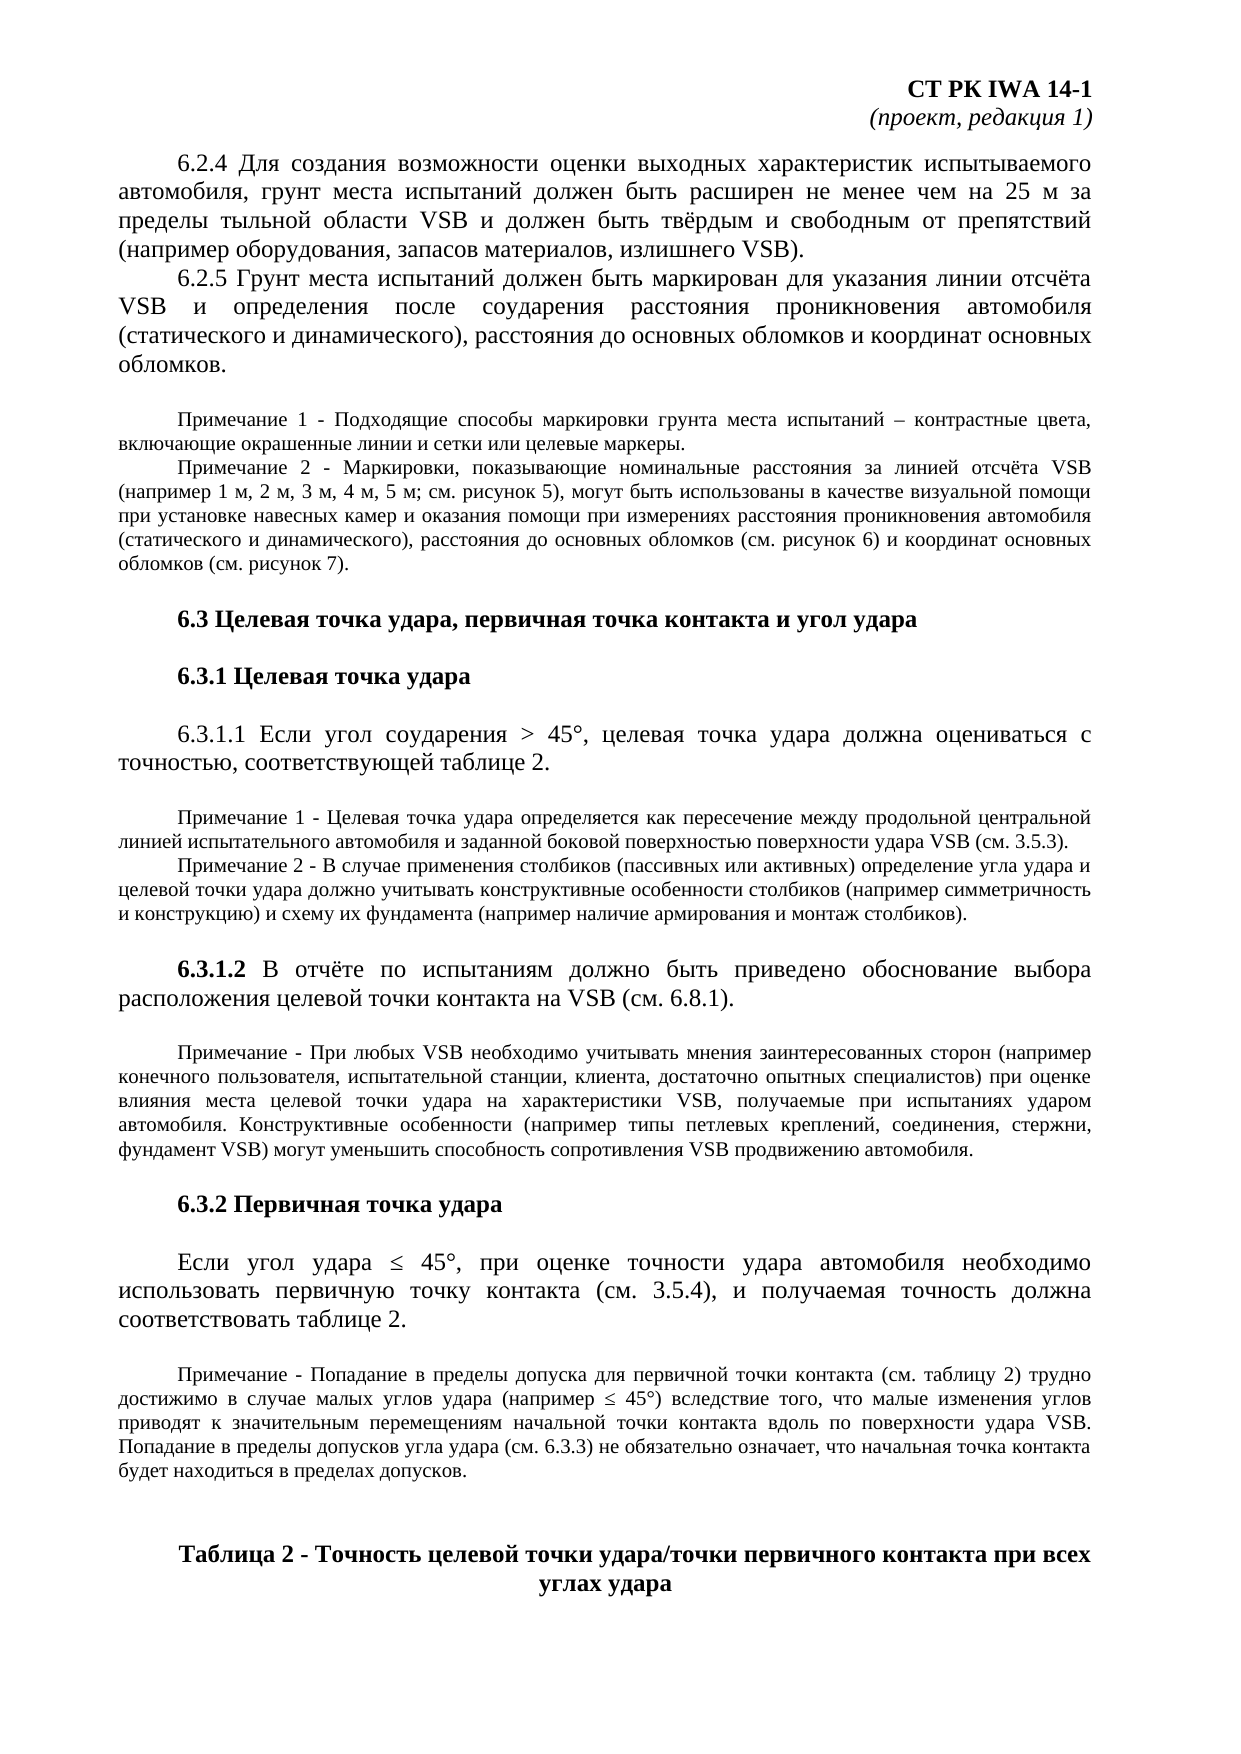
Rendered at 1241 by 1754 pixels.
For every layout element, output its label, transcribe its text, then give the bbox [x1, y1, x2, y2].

text 6.3.1.2 В отчёте по испытаниям должно быть приведено обоснование выбора расположения целевой точки контакта на VSB (см. 6.8.1). [118, 954, 1092, 1011]
text Примечание 1 - Подходящие способы маркировки грунта места испытаний – контрастные цвета, включающие окрашенные линии и сетки или целевые маркеры. [118, 406, 1092, 454]
text Примечание 1 - Целевая точка удара определяется как пересечение между продольной центральной линией испытательного автомобиля и заданной боковой поверхностью поверхности удара VSB (см. 3.5.3). [118, 805, 1092, 853]
text Если угол удара ≤ 45°, при оценке точности удара автомобиля необходимо использовать первичную точку контакта (см. 3.5.4), и получаемая точность должна соответствовать таблице 2. [118, 1247, 1092, 1333]
text 6.3.1 Целевая точка удара [118, 661, 1092, 690]
text 6.3.1.1 Если угол соударения > 45°, целевая точка удара должна оцениваться с точностью, соответствующей таблице 2. [118, 719, 1092, 776]
text Примечание 2 - Маркировки, показывающие номинальные расстояния за линией отсчёта VSB (например 1 м, 2 м, 3 м, 4 м, 5 м; см. рисунок 5), могут быть использованы в качестве визуальной помощи при установке навесных камер и оказания помощи при измерениях расстояния проникновения автомобиля (статического и динамического), расстояния до основных обломков (см. рисунок 6) и координат основных обломков (см. рисунок 7). [118, 454, 1092, 575]
text 6.2.4 Для создания возможности оценки выходных характеристик испытываемого автомобиля, грунт места испытаний должен быть расширен не менее чем на 25 м за пределы тыльной области VSB и должен быть твёрдым и свободным от препятствий (например оборудования, запасов материалов, излишнего VSB). [118, 148, 1092, 263]
text Примечание - Попадание в пределы допуска для первичной точки контакта (см. таблицу 2) трудно достижимо в случае малых углов удара (например ≤ 45°) вследствие того, что малые изменения углов приводят к значительным перемещениям начальной точки контакта вдоль по поверхности удара VSB. Попадание в пределы допусков угла удара (см. 6.3.3) не обязательно означает, что начальная точка контакта будет находиться в пределах допусков. [118, 1362, 1092, 1482]
text 6.3 Целевая точка удара, первичная точка контакта и угол удара [118, 604, 1092, 632]
text Примечание - При любых VSB необходимо учитывать мнения заинтересованных сторон (например конечного пользователя, испытательной станции, клиента, достаточно опытных специалистов) при оценке влияния места целевой точки удара на характеристики VSB, получаемые при испытаниях ударом автомобиля. Конструктивные особенности (например типы петлевых креплений, соединения, стержни, фундамент VSB) могут уменьшить способность сопротивления VSB продвижению автомобиля. [118, 1040, 1092, 1161]
text Таблица 2 - Точность целевой точки удара/точки первичного контакта при всех углах удара [118, 1539, 1092, 1597]
text Примечание 2 - В случае применения столбиков (пассивных или активных) определение угла удара и целевой точки удара должно учитывать конструктивные особенности столбиков (например симметричность и конструкцию) и схему их фундамента (например наличие армирования и монтаж столбиков). [118, 853, 1092, 925]
text 6.2.5 Грунт места испытаний должен быть маркирован для указания линии отсчёта VSB и определения после соударения расстояния проникновения автомобиля (статического и динамического), расстояния до основных обломков и координат основных обломков. [118, 263, 1092, 378]
text 6.3.2 Первичная точка удара [118, 1189, 1092, 1218]
